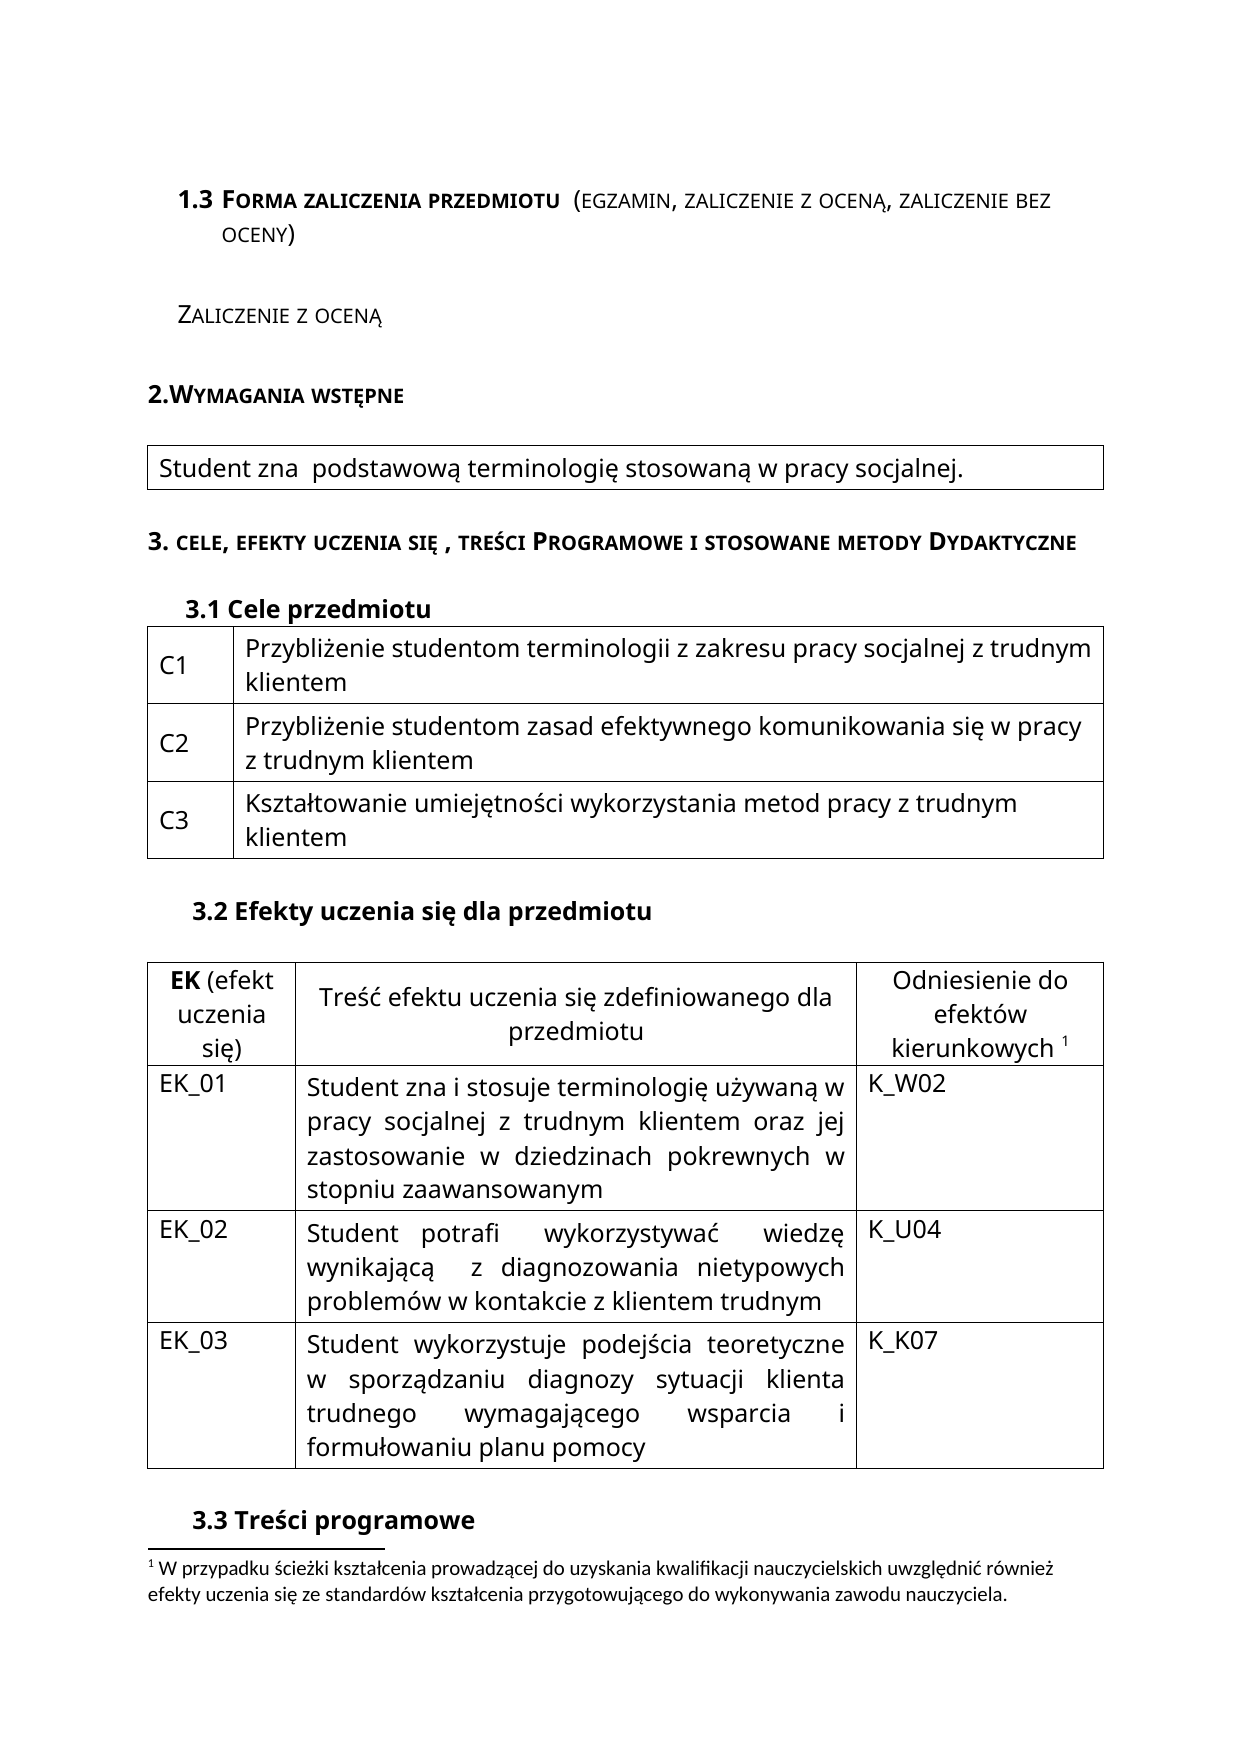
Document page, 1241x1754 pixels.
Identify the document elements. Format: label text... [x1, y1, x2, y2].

text 3. cele, efekty uczenia się , treści Programowe i stosowane metody Dydaktyczne [148, 524, 1093, 558]
table_cell Student wykorzystuje podejścia teoretyczne w sporządzaniu diagnozy sytuacji klienta trudnego wymagającego wsparcia i formułowaniu planu pomocy [296, 1323, 856, 1468]
table_cell Kształtowanie umiejętności wykorzystania metod pracy z trudnym klientem [234, 782, 1103, 858]
table_header C1 [148, 627, 233, 703]
table_cell K_W02 [857, 1066, 1103, 1210]
table_cell EK_03 [148, 1323, 295, 1468]
table_cell K_U04 [857, 1211, 1103, 1322]
text Zaliczenie z oceną [148, 296, 1093, 330]
text 3.1 Cele przedmiotu [185, 592, 1093, 626]
table_cell C2 [148, 704, 233, 781]
table_cell EK_01 [148, 1066, 295, 1210]
table_cell Przybliżenie studentom zasad efektywnego komunikowania się w pracy z trudnym klientem [234, 704, 1103, 781]
text 2.Wymagania wstępne [148, 377, 1093, 411]
table_cell Student potrafi wykorzystywać wiedzę wynikającą z diagnozowania nietypowych problemów w kontakcie z klientem trudnym [296, 1211, 856, 1322]
table_header Przybliżenie studentom terminologii z zakresu pracy socjalnej z trudnym klientem [234, 627, 1103, 703]
table_cell Student zna i stosuje terminologię używaną w pracy socjalnej z trudnym klientem oraz jej zastosowanie w dziedzinach pokrewnych w stopniu zaawansowanym [296, 1066, 856, 1210]
table_cell K_K07 [857, 1323, 1103, 1468]
list 3.3 Treści programowe [192, 1503, 1093, 1537]
table_header EK (efekt uczenia się) [148, 963, 295, 1065]
table_cell C3 [148, 782, 233, 858]
table_header Odniesienie do efektów kierunkowych [857, 963, 1103, 1065]
table_header Student zna podstawową terminologię stosowaną w pracy socjalnej. [148, 446, 1103, 488]
table_cell EK_02 [148, 1211, 295, 1322]
table_header Treść efektu uczenia się zdefiniowanego dla przedmiotu [296, 963, 856, 1065]
text 3.2 Efekty uczenia się dla przedmiotu [192, 893, 1093, 927]
text 1.3 Forma zaliczenia przedmiotu (egzamin, zaliczenie z oceną, zaliczenie bez oceny) [177, 182, 1093, 250]
